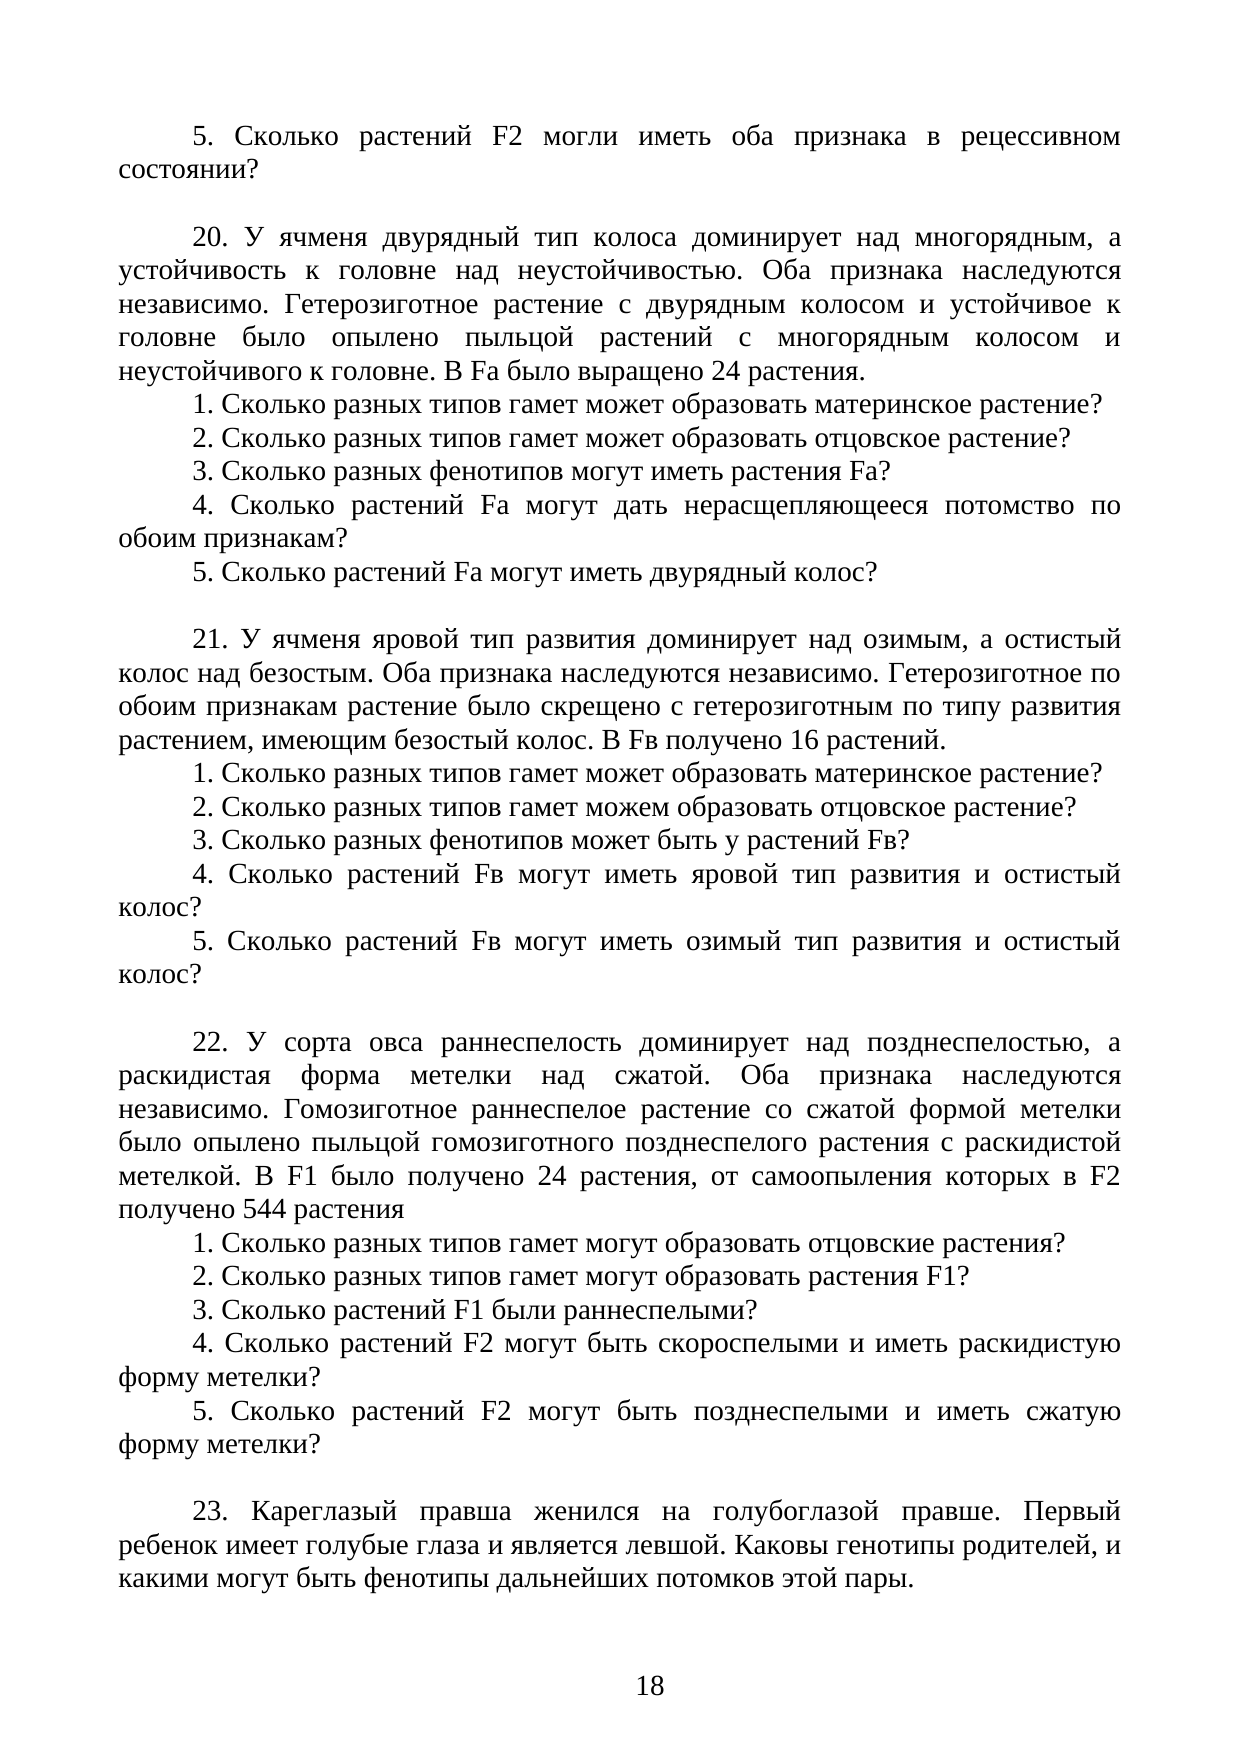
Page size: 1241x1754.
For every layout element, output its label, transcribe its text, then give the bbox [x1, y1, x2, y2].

text 4. Сколько растений F2 могут быть скороспелыми и иметь раскидистую форму метелки? [118, 1326, 1122, 1393]
text 2. Сколько разных типов гамет можем образовать отцовское растение? [118, 789, 1122, 822]
text 2. Сколько разных типов гамет может образовать отцовское растение? [118, 420, 1122, 453]
text 5. Сколько растений F2 могли иметь оба признака в рецессивном состоянии? [118, 118, 1122, 185]
text 4. Сколько растений Fв могут иметь яровой тип развития и остистый колос? [118, 856, 1122, 923]
text 4. Сколько растений Fа могут дать нерасщепляющееся потомство по обоим признакам? [118, 487, 1122, 554]
text 23. Кареглазый правша женился на голубоглазой правше. Первый ребенок имеет голубые глаза и является левшой. Каковы генотипы родителей, и какими могут быть фенотипы дальнейших потомков этой пары. [118, 1493, 1122, 1594]
text 3. Сколько разных фенотипов может быть у растений Fв? [118, 822, 1122, 856]
text 2. Сколько разных типов гамет могут образовать растения F1? [118, 1258, 1122, 1292]
text 5. Сколько растений Fв могут иметь озимый тип развития и остистый колос? [118, 923, 1122, 990]
text 22. У сорта овса раннеспелость доминирует над позднеспелостью, а раскидистая форма метелки над сжатой. Оба признака наследуются независимо. Гомозиготное раннеспелое растение со сжатой формой метелки было опылено пыльцой гомозиготного позднеспелого растения с раскидистой метелкой. В F1 было получено 24 растения, от самоопыления которых в F2 получено 544 растения [118, 1024, 1122, 1225]
text 1. Сколько разных типов гамет могут образовать отцовские растения? [118, 1225, 1122, 1258]
text 20. У ячменя двурядный тип колоса доминирует над многорядным, а устойчивость к головне над неустойчивостью. Оба признака наследуются независимо. Гетерозиготное растение с двурядным колосом и устойчивое к головне было опылено пыльцой растений с многорядным колосом и неустойчивого к головне. В Fа было выращено 24 растения. [118, 219, 1122, 386]
text 3. Сколько разных фенотипов могут иметь растения Fа? [118, 453, 1122, 487]
text 1. Сколько разных типов гамет может образовать материнское растение? [118, 386, 1122, 420]
text 5. Сколько растений F2 могут быть позднеспелыми и иметь сжатую форму метелки? [118, 1393, 1122, 1460]
text 5. Сколько растений Fа могут иметь двурядный колос? [118, 554, 1122, 588]
text 21. У ячменя яровой тип развития доминирует над озимым, а остистый колос над безостым. Оба признака наследуются независимо. Гетерозиготное по обоим признакам растение было скрещено с гетерозиготным по типу развития растением, имеющим безостый колос. В Fв получено 16 растений. [118, 621, 1122, 755]
text 1. Сколько разных типов гамет может образовать материнское растение? [118, 755, 1122, 789]
text 3. Сколько растений F1 были раннеспелыми? [118, 1292, 1122, 1326]
